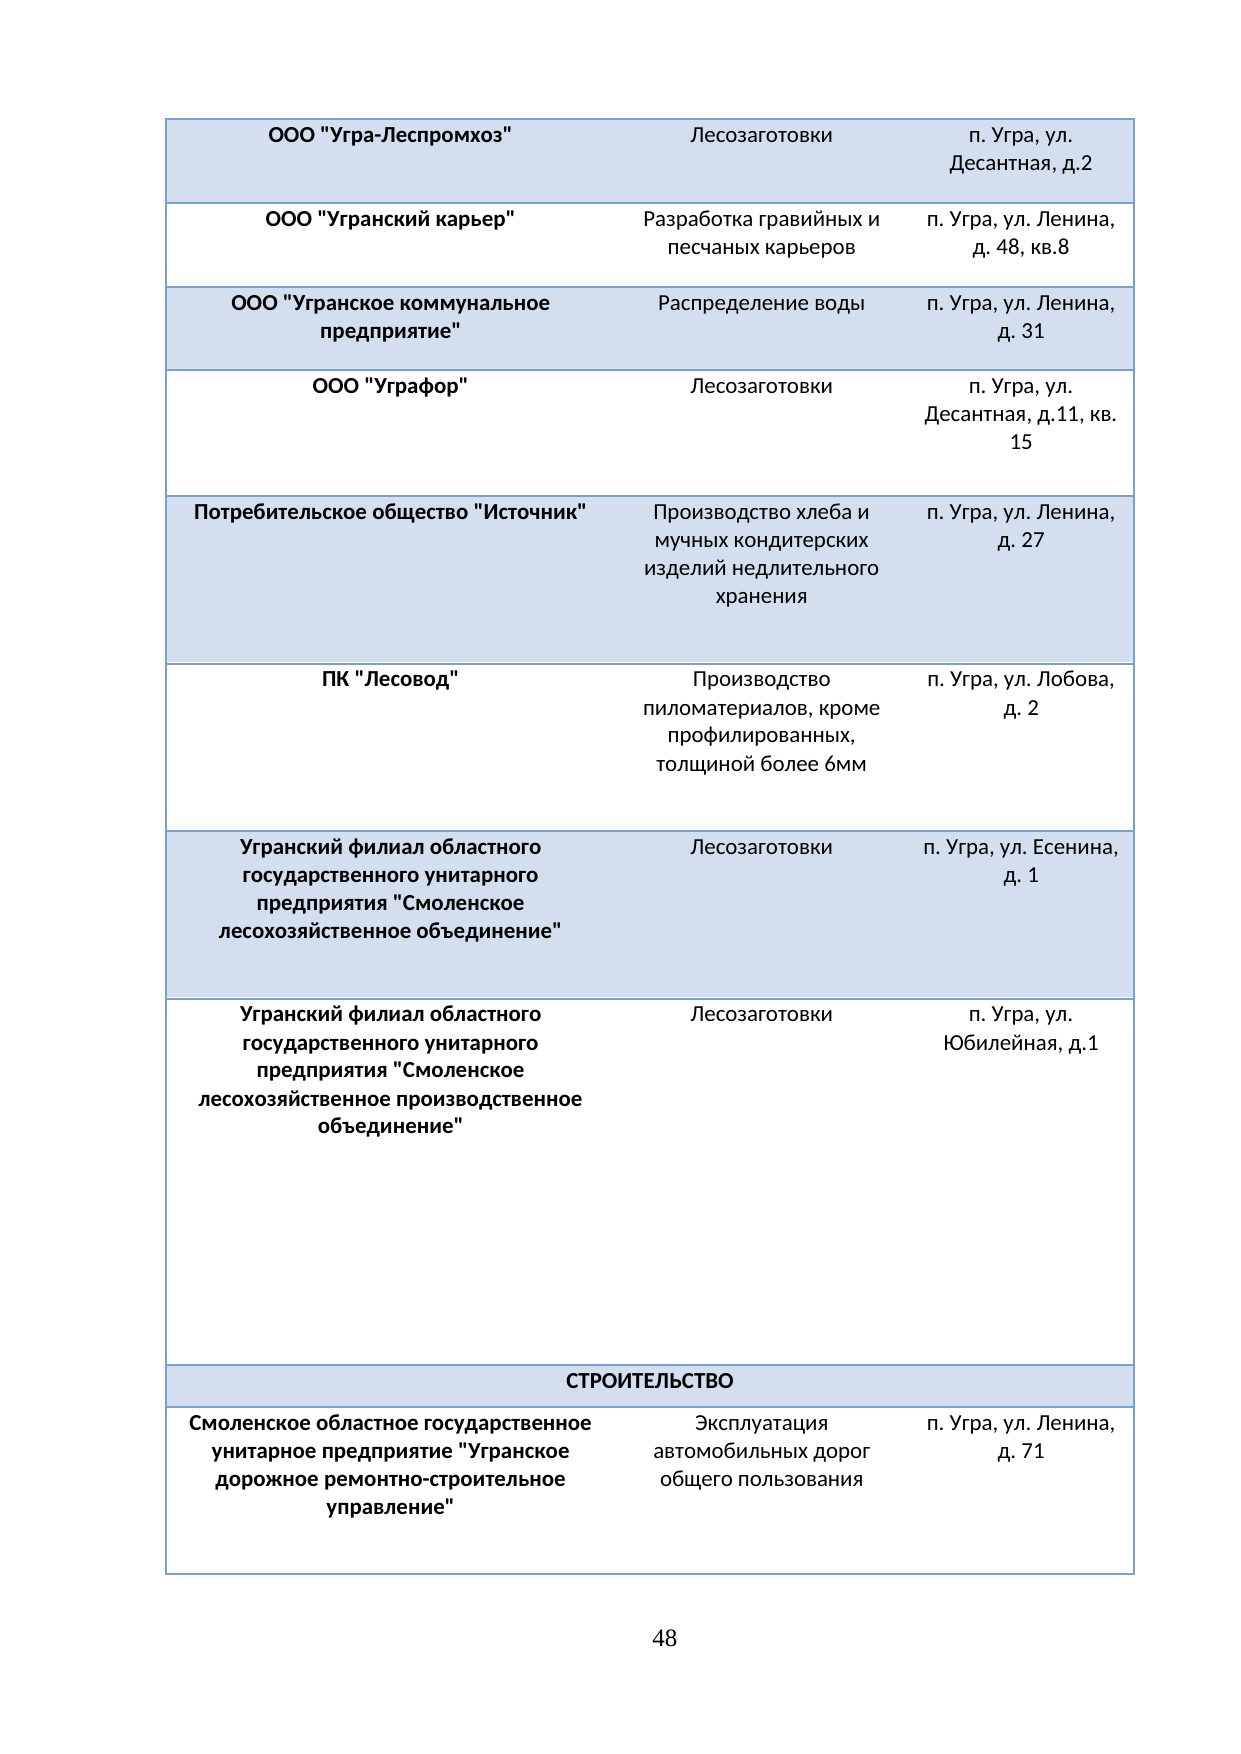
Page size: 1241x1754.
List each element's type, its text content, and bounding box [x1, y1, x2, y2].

table_cell Лесозаготовки [615, 832, 908, 997]
table_cell п. Угра, ул. Лобова, д. 2 [908, 665, 1133, 830]
table_cell п. Угра, ул. Юбилейная, д.1 [908, 1000, 1133, 1364]
table_cell ООО "Угранский карьер" [167, 204, 615, 286]
table_cell ООО "Уграфор" [167, 371, 615, 495]
table_cell п. Угра, ул. Десантная, д.2 [908, 120, 1133, 202]
table_cell Лесозаготовки [615, 1000, 908, 1364]
table_cell Лесозаготовки [615, 371, 908, 495]
table_cell Потребительское общество "Источник" [167, 497, 615, 662]
table_cell Эксплуатация автомобильных дорог общего пользования [615, 1408, 908, 1573]
table_cell Смоленское областное государственное унитарное предприятие "Угранское дорожное ремонтно-строительное управление" [167, 1408, 615, 1573]
table_cell п. Угра, ул. Десантная, д.11, кв. 15 [908, 371, 1133, 495]
table_cell ООО "Угра-Леспромхоз" [167, 120, 615, 202]
table_cell Производство хлеба и мучных кондитерских изделий недлительного хранения [615, 497, 908, 662]
table_cell СТРОИТЕЛЬСТВО [167, 1366, 1133, 1406]
table_cell п. Угра, ул. Ленина, д. 27 [908, 497, 1133, 662]
table_cell п. Угра, ул. Ленина, д. 71 [908, 1408, 1133, 1573]
table_cell Разработка гравийных и песчаных карьеров [615, 204, 908, 286]
table_cell Угранский филиал областного государственного унитарного предприятия "Смоленское лесохозяйственное объединение" [167, 832, 615, 997]
table_cell Распределение воды [615, 288, 908, 369]
table_cell ПК "Лесовод" [167, 665, 615, 830]
table_cell п. Угра, ул. Ленина, д. 31 [908, 288, 1133, 369]
table_cell п. Угра, ул. Ленина, д. 48, кв.8 [908, 204, 1133, 286]
table_cell п. Угра, ул. Есенина, д. 1 [908, 832, 1133, 997]
table_cell Производство пиломатериалов, кроме профилированных, толщиной более 6мм [615, 665, 908, 830]
table_cell Угранский филиал областного государственного унитарного предприятия "Смоленское лесохозяйственное производственное объединение" [167, 1000, 615, 1364]
table_cell ООО "Угранское коммунальное предприятие" [167, 288, 615, 369]
table_cell Лесозаготовки [615, 120, 908, 202]
